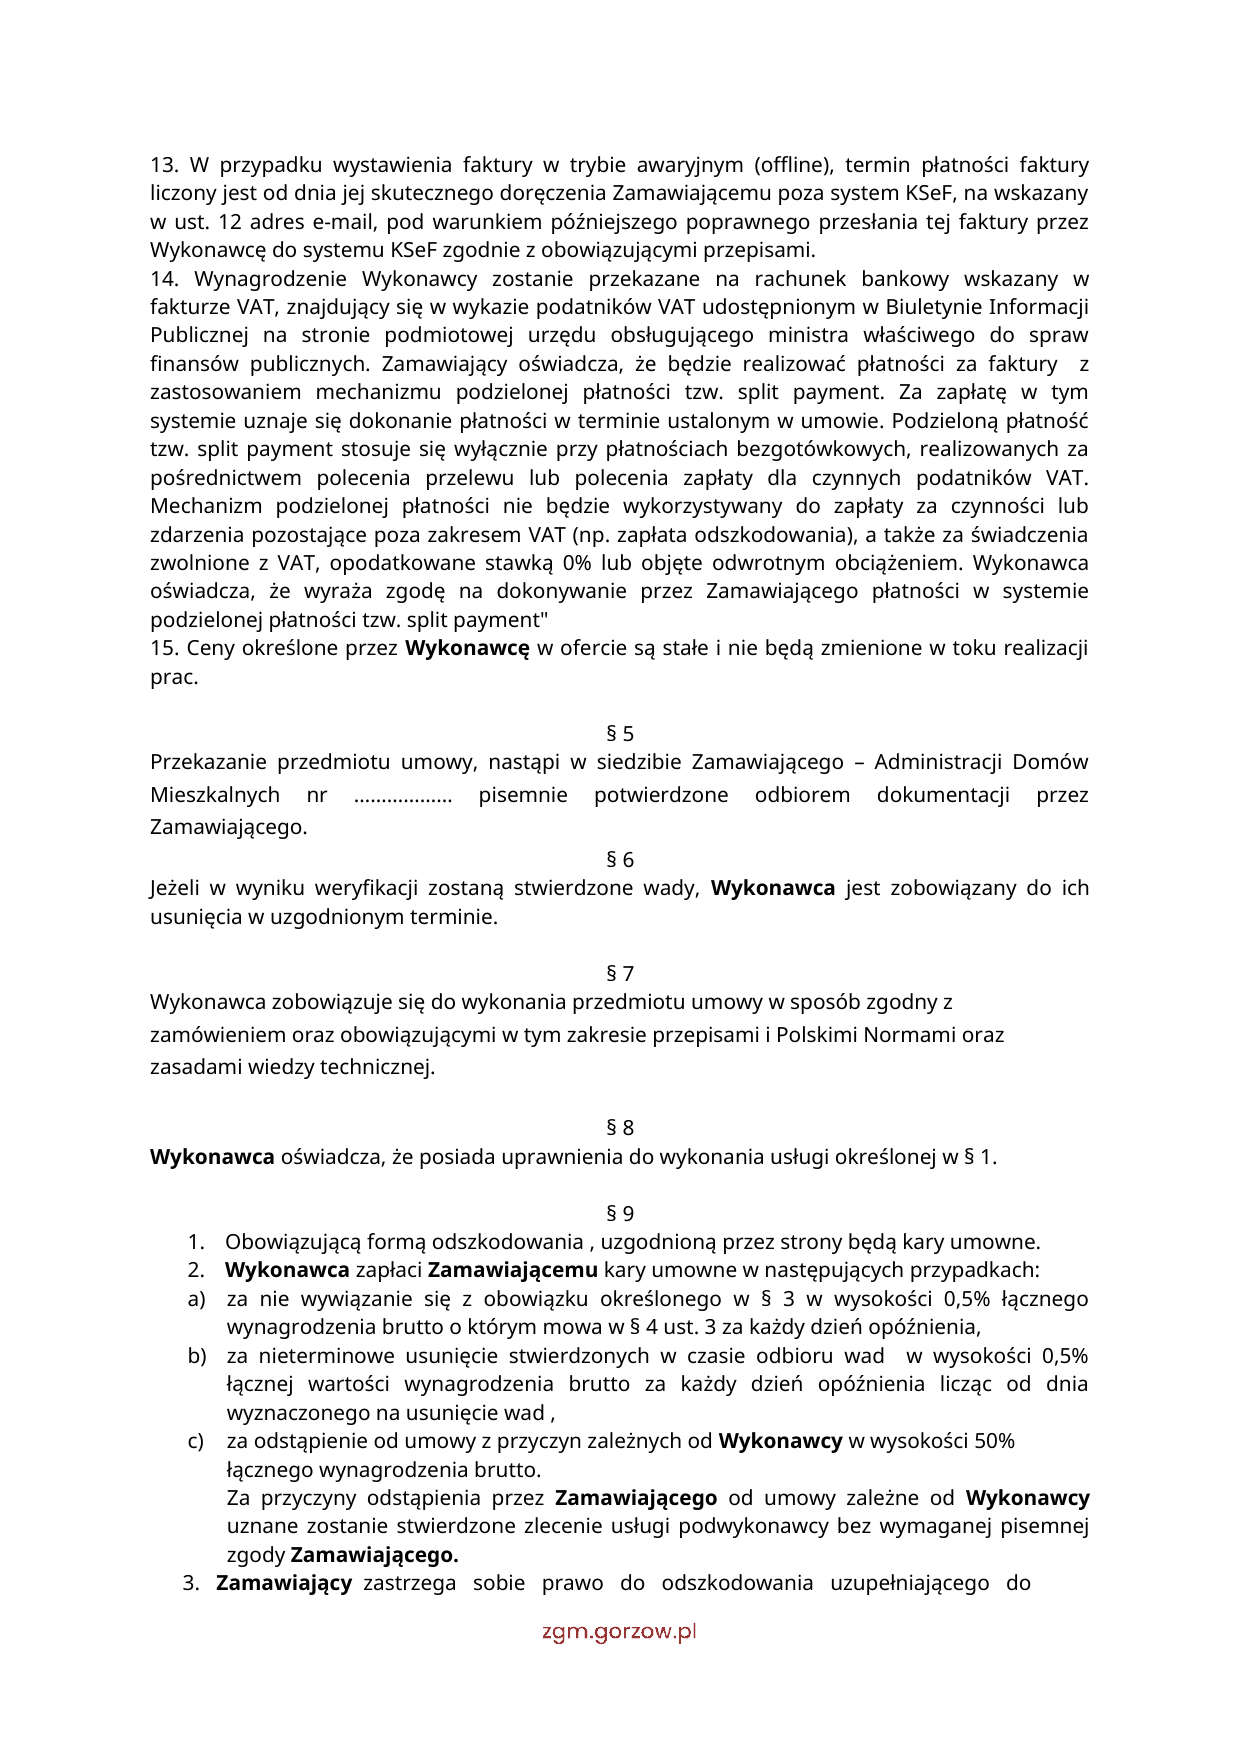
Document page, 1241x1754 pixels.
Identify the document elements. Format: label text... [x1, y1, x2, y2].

text Wykonawca zobowiązuje się do wykonania przedmiotu umowy w sposób zgodny z zamówieniem oraz obowiązującymi w tym zakresie przepisami i Polskimi Normami oraz zasadami wiedzy technicznej. [150, 987, 1090, 1081]
list za odstąpienie od umowy z przyczyn zależnych od Wykonawcy w wysokości 50% łącznego wynagrodzenia brutto. [187, 1426, 1090, 1483]
list Wykonawca zapłaci Zamawiającemu kary umowne w następujących przypadkach: [187, 1256, 1090, 1284]
text Jeżeli w wyniku weryfikacji zostaną stwierdzone wady, Wykonawca jest zobowiązany do ich usunięcia w uzgodnionym terminie. [150, 873, 1090, 930]
text 3. Zamawiający zastrzega sobie prawo do odszkodowania uzupełniającego do [150, 1568, 1090, 1597]
text § 7 [150, 959, 1090, 987]
text Przekazanie przedmiotu umowy, nastąpi w siedzibie Zamawiającego – Administracji Domów Mieszkalnych nr ……………… pisemnie potwierdzone odbiorem dokumentacji przez Zamawiającego. [150, 747, 1090, 841]
text Za przyczyny odstąpienia przez Zamawiającego od umowy zależne od Wykonawcy uznane zostanie stwierdzone zlecenie usługi podwykonawcy bez wymaganej pisemnej zgody Zamawiającego. [227, 1483, 1090, 1568]
text § 6 [150, 845, 1090, 873]
list Obowiązującą formą odszkodowania , uzgodnioną przez strony będą kary umowne. [187, 1227, 1090, 1256]
text Wykonawca oświadcza, że posiada uprawnienia do wykonania usługi określonej w § 1. [150, 1142, 1090, 1170]
text 14. Wynagrodzenie Wykonawcy zostanie przekazane na rachunek bankowy wskazany w fakturze VAT, znajdujący się w wykazie podatników VAT udostępnionym w Biuletynie Informacji Publicznej na stronie podmiotowej urzędu obsługującego ministra właściwego do spraw finansów publicznych. Zamawiający oświadcza, że będzie realizować płatności za faktury z zastosowaniem mechanizmu podzielonej płatności tzw. split payment. Za zapłatę w tym systemie uznaje się dokonanie płatności w terminie ustalonym w umowie. Podzieloną płatność tzw. split payment stosuje się wyłącznie przy płatnościach bezgotówkowych, realizowanych za pośrednictwem polecenia przelewu lub polecenia zapłaty dla czynnych podatników VAT. Mechanizm podzielonej płatności nie będzie wykorzystywany do zapłaty za czynności lub zdarzenia pozostające poza zakresem VAT (np. zapłata odszkodowania), a także za świadczenia zwolnione z VAT, opodatkowane stawką 0% lub objęte odwrotnym obciążeniem. Wykonawca oświadcza, że wyraża zgodę na dokonywanie przez Zamawiającego płatności w systemie podzielonej płatności tzw. split payment" [150, 264, 1090, 633]
text 13. W przypadku wystawienia faktury w trybie awaryjnym (offline), termin płatności faktury liczony jest od dnia jej skutecznego doręczenia Zamawiającemu poza system KSeF, na wskazany w ust. 12 adres e-mail, pod warunkiem późniejszego poprawnego przesłania tej faktury przez Wykonawcę do systemu KSeF zgodnie z obowiązującymi przepisami. [150, 150, 1090, 264]
text § 8 [150, 1113, 1090, 1142]
list za nie wywiązanie się z obowiązku określonego w § 3 w wysokości 0,5% łącznego wynagrodzenia brutto o którym mowa w § 4 ust. 3 za każdy dzień opóźnienia, [187, 1284, 1090, 1341]
list za nieterminowe usunięcie stwierdzonych w czasie odbioru wad w wysokości 0,5% łącznej wartości wynagrodzenia brutto za każdy dzień opóźnienia licząc od dnia wyznaczonego na usunięcie wad , [187, 1341, 1090, 1426]
text § 9 [150, 1199, 1090, 1227]
picture [541, 1620, 698, 1652]
text 15. Ceny określone przez Wykonawcę w ofercie są stałe i nie będą zmienione w toku realizacji prac. [150, 633, 1090, 690]
text § 5 [150, 719, 1090, 747]
